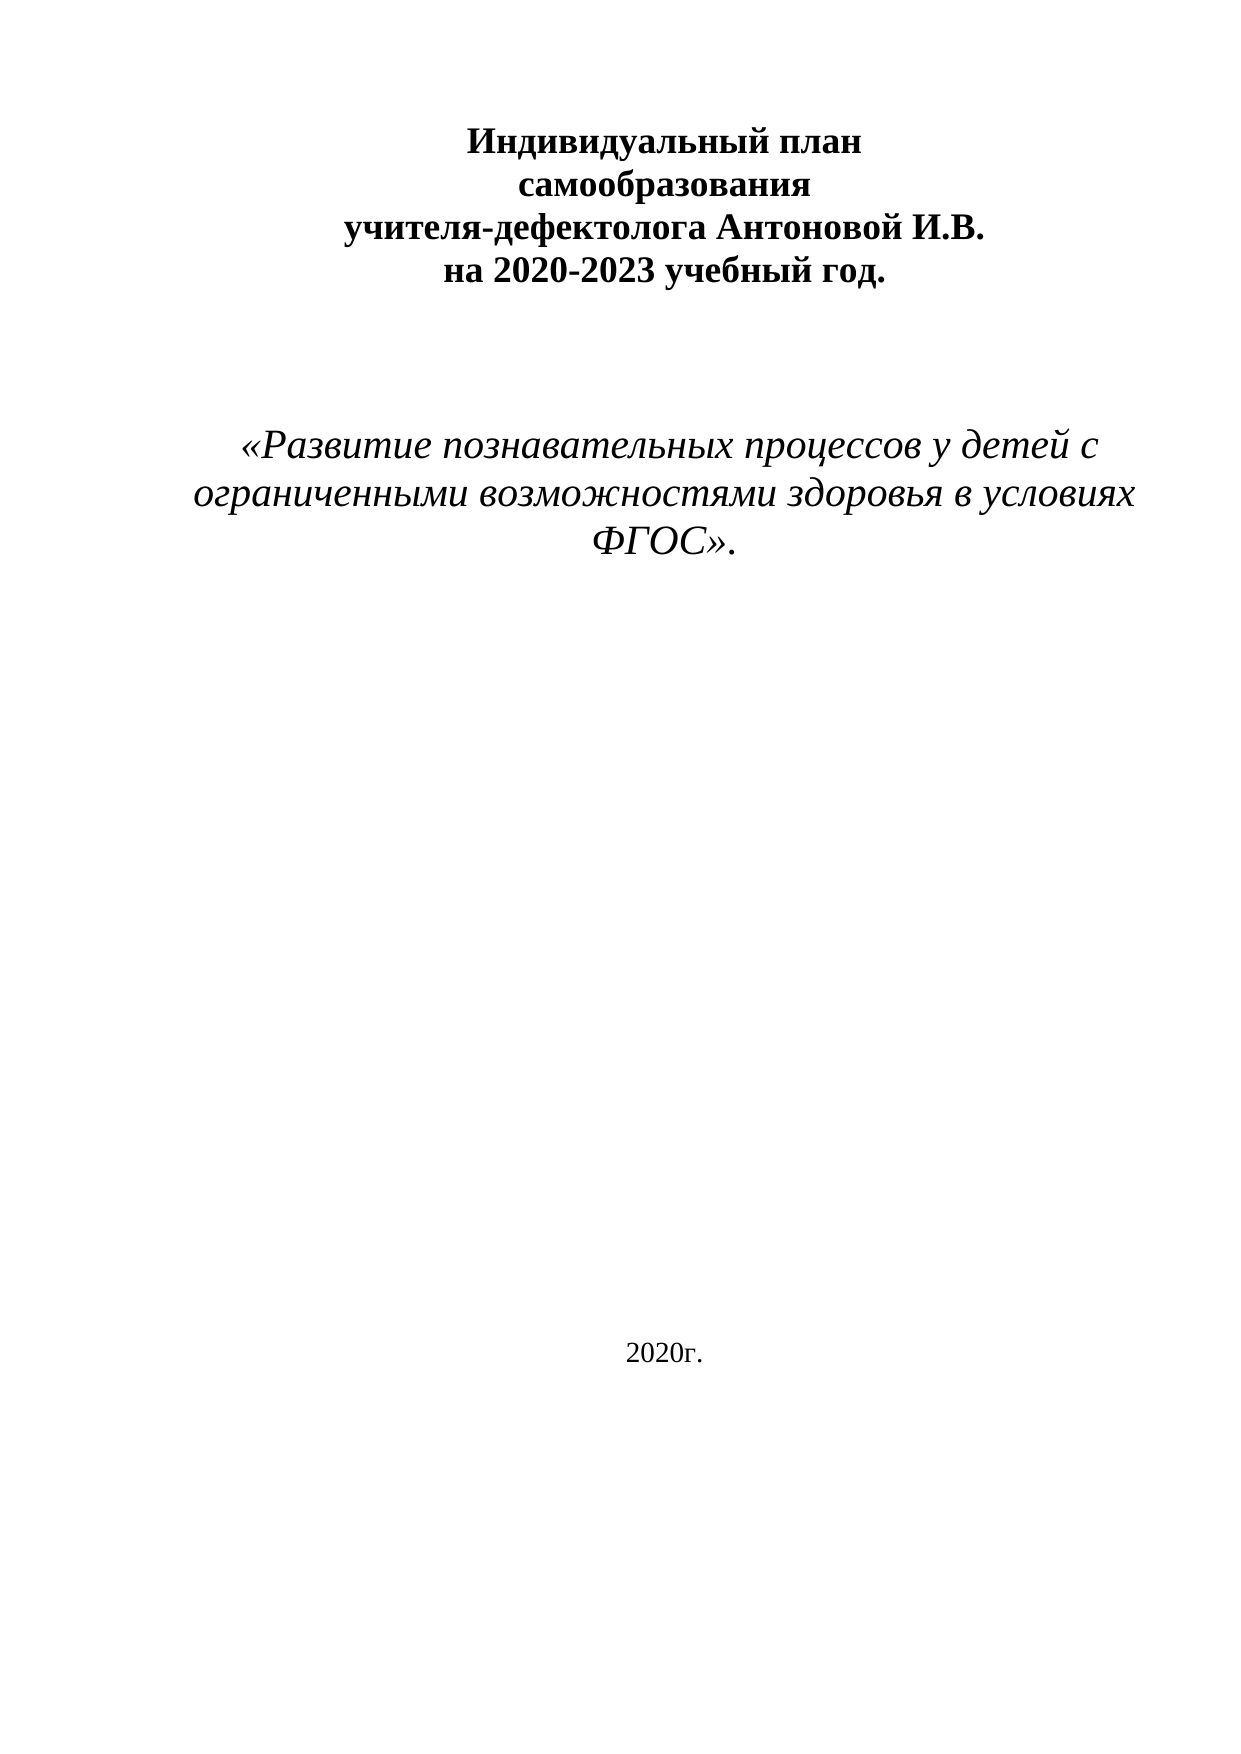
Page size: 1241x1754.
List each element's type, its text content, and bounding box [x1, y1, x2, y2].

text Индивидуальный план [177, 118, 1152, 161]
text самообразования [177, 161, 1152, 204]
text на 2020-2023 учебный год. [177, 247, 1152, 291]
text 2020г. [177, 1336, 1152, 1369]
text «Развитие познавательных процессов у детей с ограниченными возможностями здоровья в условиях ФГОС». [177, 420, 1152, 564]
text учителя-дефектолога Антоновой И.В. [177, 204, 1152, 247]
